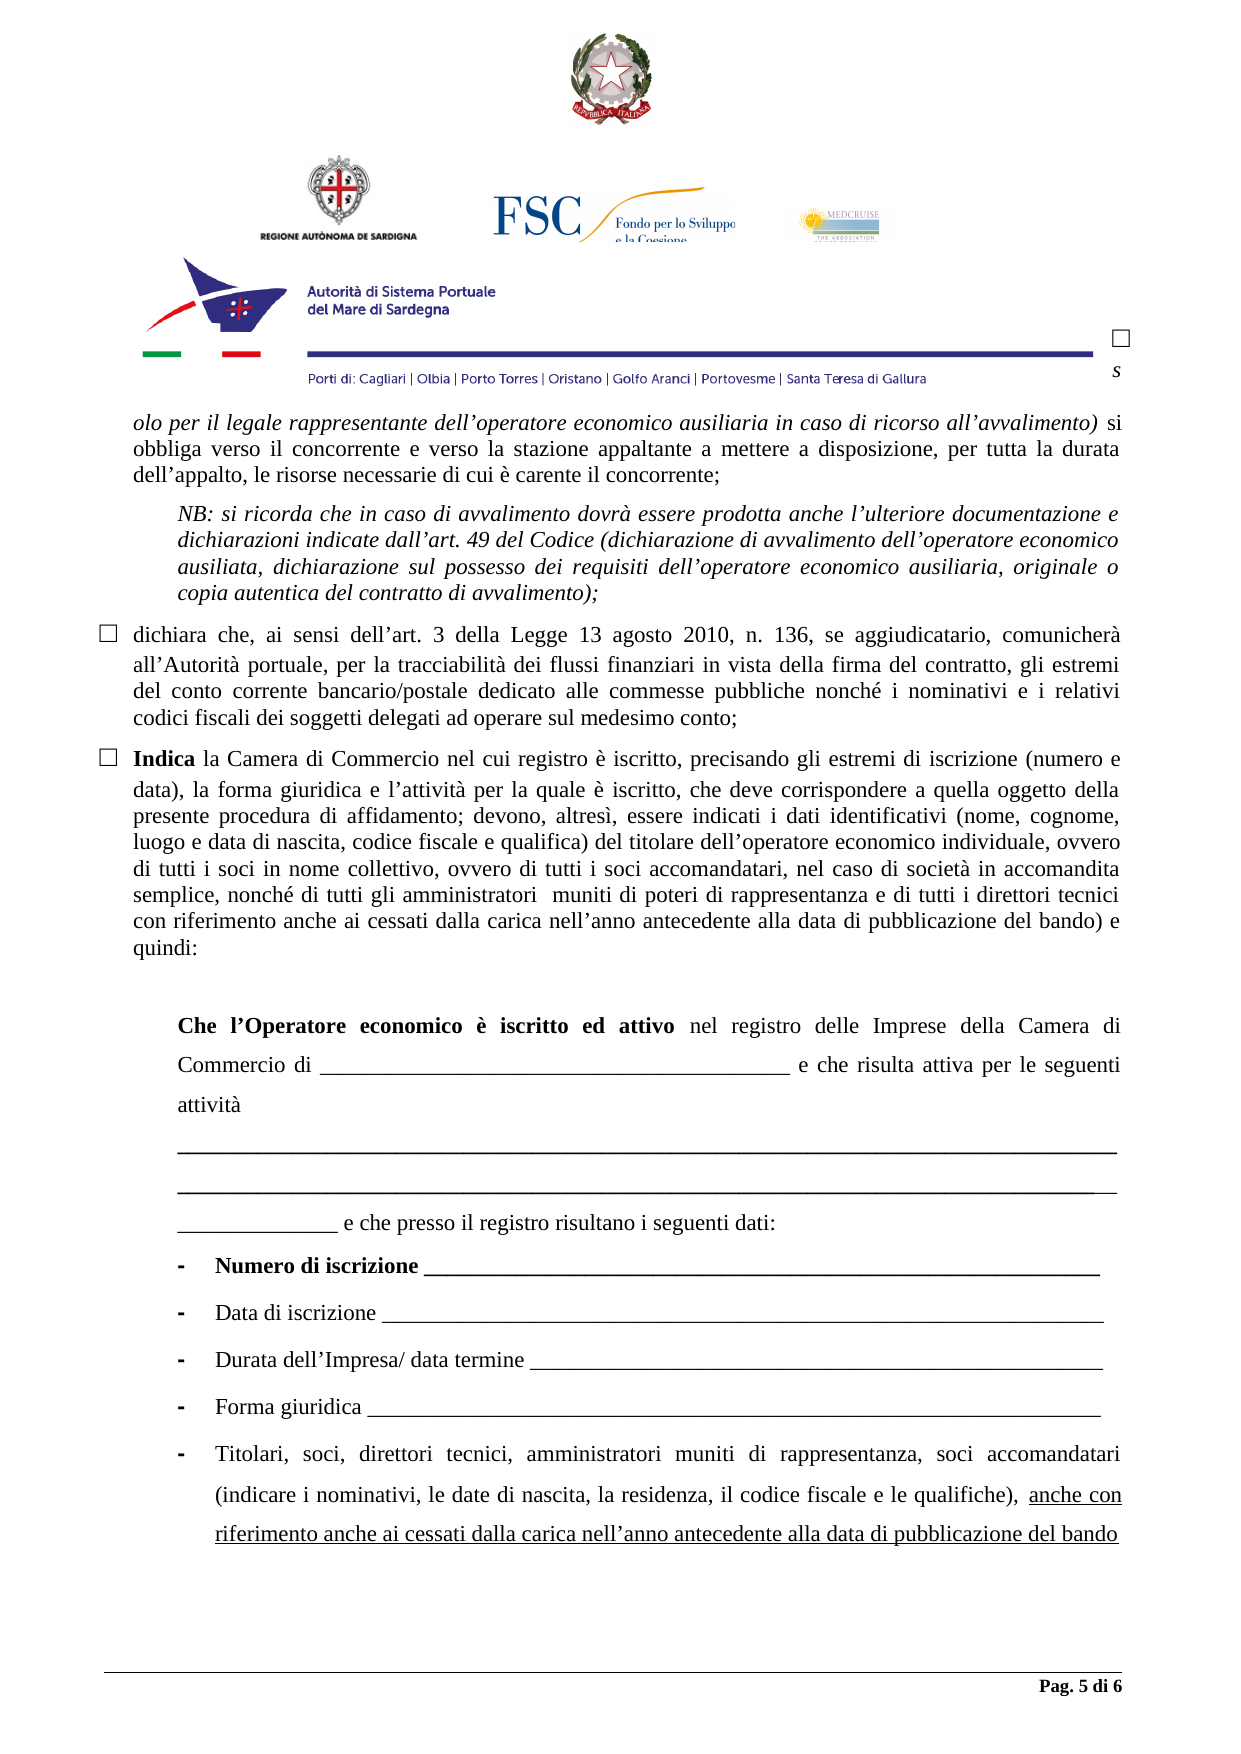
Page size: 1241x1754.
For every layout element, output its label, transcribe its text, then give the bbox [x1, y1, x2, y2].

text NB: si ricorda che in caso di avvalimento dovrà essere prodotta anche l’ulteriore documentazione e dichiarazioni indicate dall’art. 49 del Codice (dichiarazione di avvalimento dell’operatore economico ausiliata, dichiarazione sul possesso dei requisiti dell’operatore economico ausiliaria, originale o copia autentica del contratto di avvalimento); [177, 500, 1122, 606]
list Data di iscrizione _______________________________________________________________ [177, 1296, 1122, 1327]
text Che l’Operatore economico è iscritto ed attivo nel registro delle Imprese della Camera di Commercio di _________________________________________ e che risulta attiva per le seguenti attività __________________________________________________________________________________________________________________________________________________________________________________ e che presso il registro risultano i seguenti dati: [177, 1012, 1122, 1236]
picture [102, 154, 1093, 403]
list Forma giuridica ________________________________________________________________ [177, 1389, 1122, 1421]
list solo per il legale rappresentante dell’operatore economico ausiliaria in caso di ricorso all’avvalimento) si obbliga verso il concorrente e verso la stazione appaltante a mettere a disposizione, per tutta la durata dell’appalto, le risorse necessarie di cui è carente il concorrente; [99, 296, 1122, 488]
list Titolari, soci, direttori tecnici, amministratori muniti di rappresentanza, soci accomandatari (indicare i nominativi, le date di nascita, la residenza, il codice fiscale e le qualifiche), anche con riferimento anche ai cessati dalla carica nell’anno antecedente alla data di pubblicazione del bando [177, 1436, 1122, 1547]
list Numero di iscrizione ___________________________________________________________ [177, 1249, 1122, 1280]
list Durata dell’Impresa/ data termine __________________________________________________ [177, 1343, 1122, 1374]
picture [568, 29, 654, 127]
list dichiara che, ai sensi dell’art. 3 della Legge 13 agosto 2010, n. 136, se aggiudicatario, comunicherà all’Autorità portuale, per la tracciabilità dei flussi finanziari in vista della firma del contratto, gli estremi del conto corrente bancario/postale dedicato alle commesse pubbliche nonché i nominativi e i relativi codici fiscali dei soggetti delegati ad operare sul medesimo conto; [99, 618, 1122, 730]
list Indica la Camera di Commercio nel cui registro è iscritto, precisando gli estremi di iscrizione (numero e data), la forma giuridica e l’attività per la quale è iscritto, che deve corrispondere a quella oggetto della presente procedura di affidamento; devono, altresì, essere indicati i dati identificativi (nome, cognome, luogo e data di nascita, codice fiscale e qualifica) del titolare dell’operatore economico individuale, ovvero di tutti i soci in nome collettivo, ovvero di tutti i soci accomandatari, nel caso di società in accomandita semplice, nonché di tutti gli amministratori muniti di poteri di rappresentanza e di tutti i direttori tecnici con riferimento anche ai cessati dalla carica nell’anno antecedente alla data di pubblicazione del bando) e quindi: [99, 743, 1122, 960]
